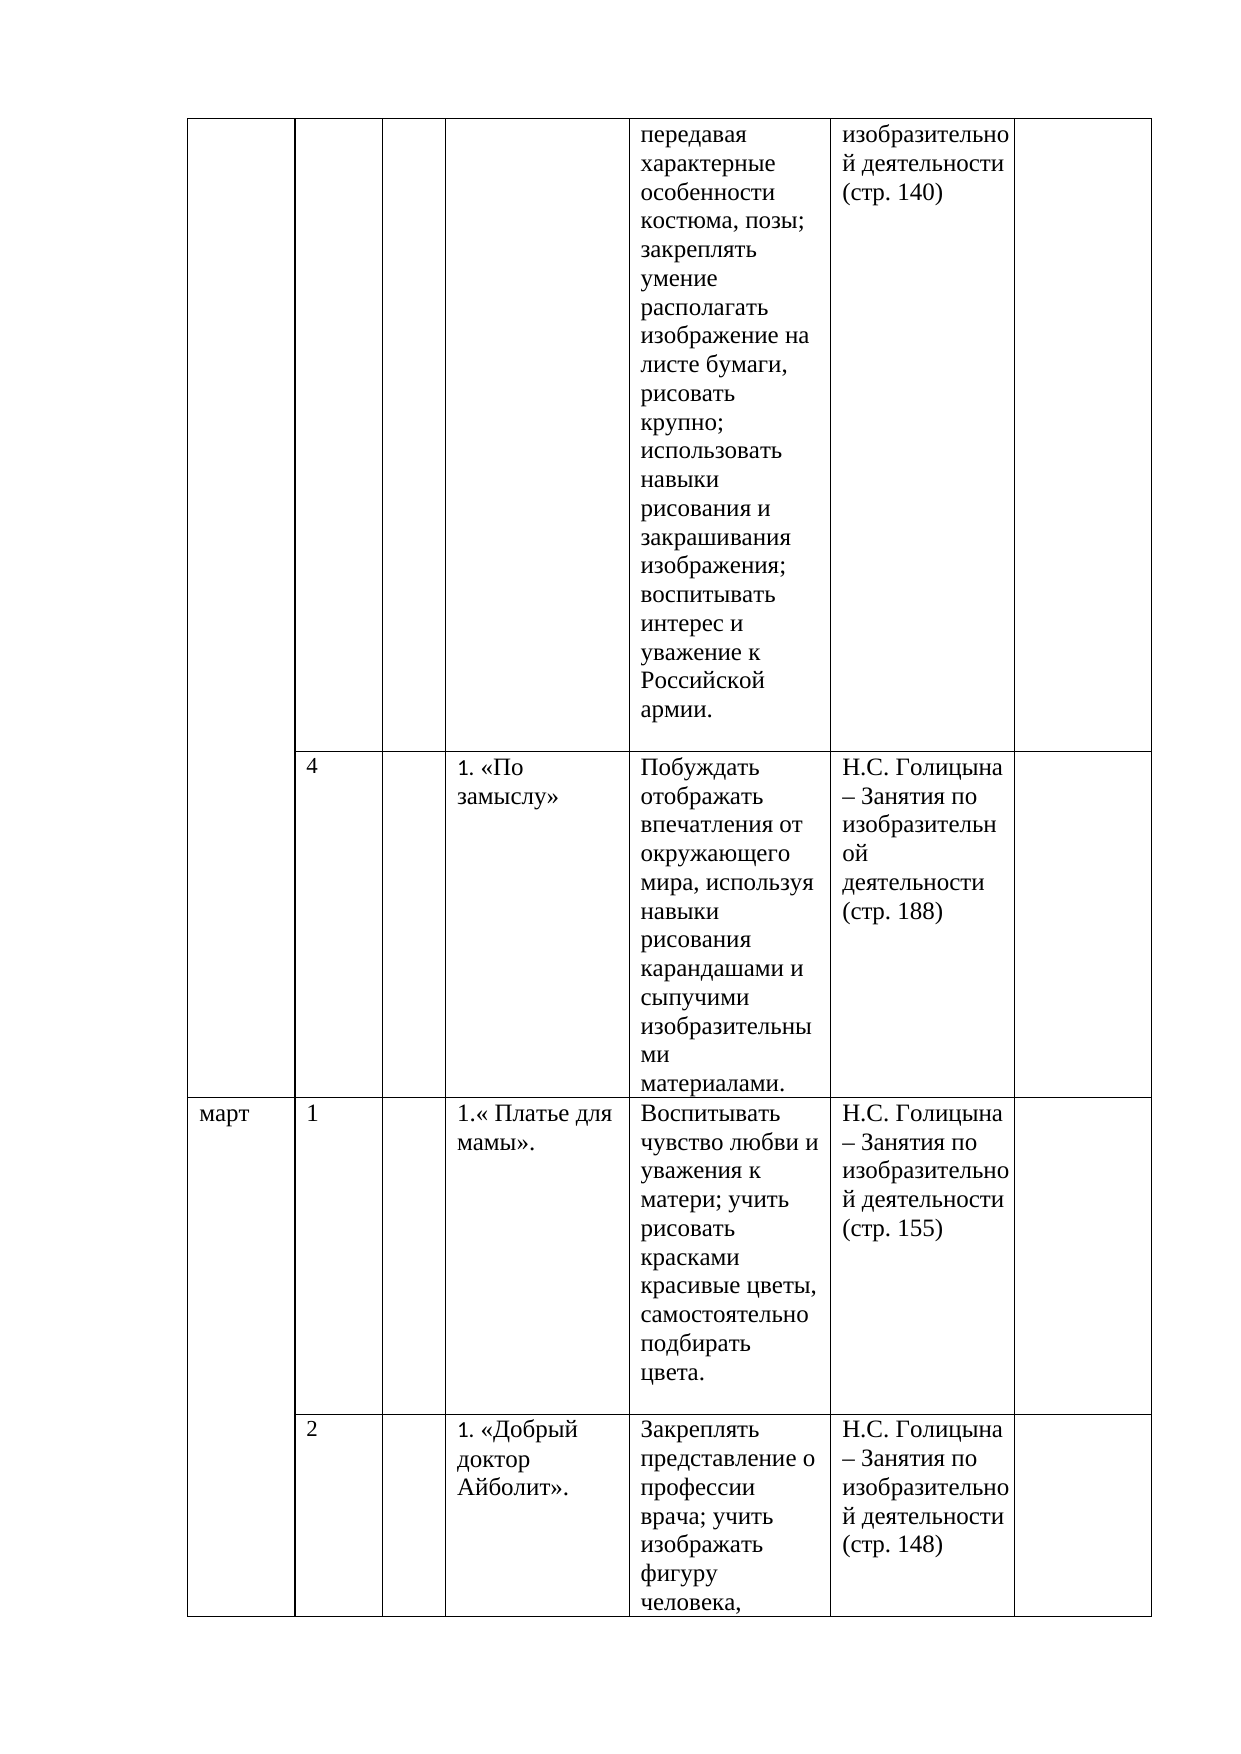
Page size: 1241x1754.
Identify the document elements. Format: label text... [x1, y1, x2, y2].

table_cell 1 [296, 1098, 382, 1413]
table_cell 1.« Платье для мамы». [446, 1098, 629, 1413]
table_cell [446, 1415, 629, 1616]
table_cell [831, 119, 1014, 751]
table_cell Н.С. Голицына – Занятия по изобразительной деятельности (стр. 188) [831, 752, 1014, 1097]
table_cell Воспитывать чувство любви и уважения к матери; учить рисовать красками красивые цветы, самостоятельно подбирать цвета. [630, 1098, 830, 1413]
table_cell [630, 119, 830, 751]
table_cell [383, 752, 445, 1097]
table_cell Побуждать отображать впечатления от окружающего мира, используя навыки рисования карандашами и сыпучими изобразительными материалами. [630, 752, 830, 1097]
table_cell 1. «По замыслу» [446, 752, 629, 1097]
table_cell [831, 1415, 1014, 1616]
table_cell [446, 119, 629, 751]
table_cell [1015, 1415, 1151, 1616]
table_cell [383, 1415, 445, 1616]
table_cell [630, 1415, 830, 1616]
table_cell [1015, 1098, 1151, 1413]
table_cell 3 [296, 119, 382, 751]
table_cell [1015, 119, 1151, 751]
table_cell [383, 119, 445, 751]
table_cell март [188, 1098, 294, 1616]
table_cell [383, 1098, 445, 1413]
table_cell 4 [296, 752, 382, 1097]
table_cell [1015, 752, 1151, 1097]
table_cell 2 [296, 1415, 382, 1616]
table_cell Н.С. Голицына – Занятия по изобразительной деятельности (стр. 155) [831, 1098, 1014, 1413]
